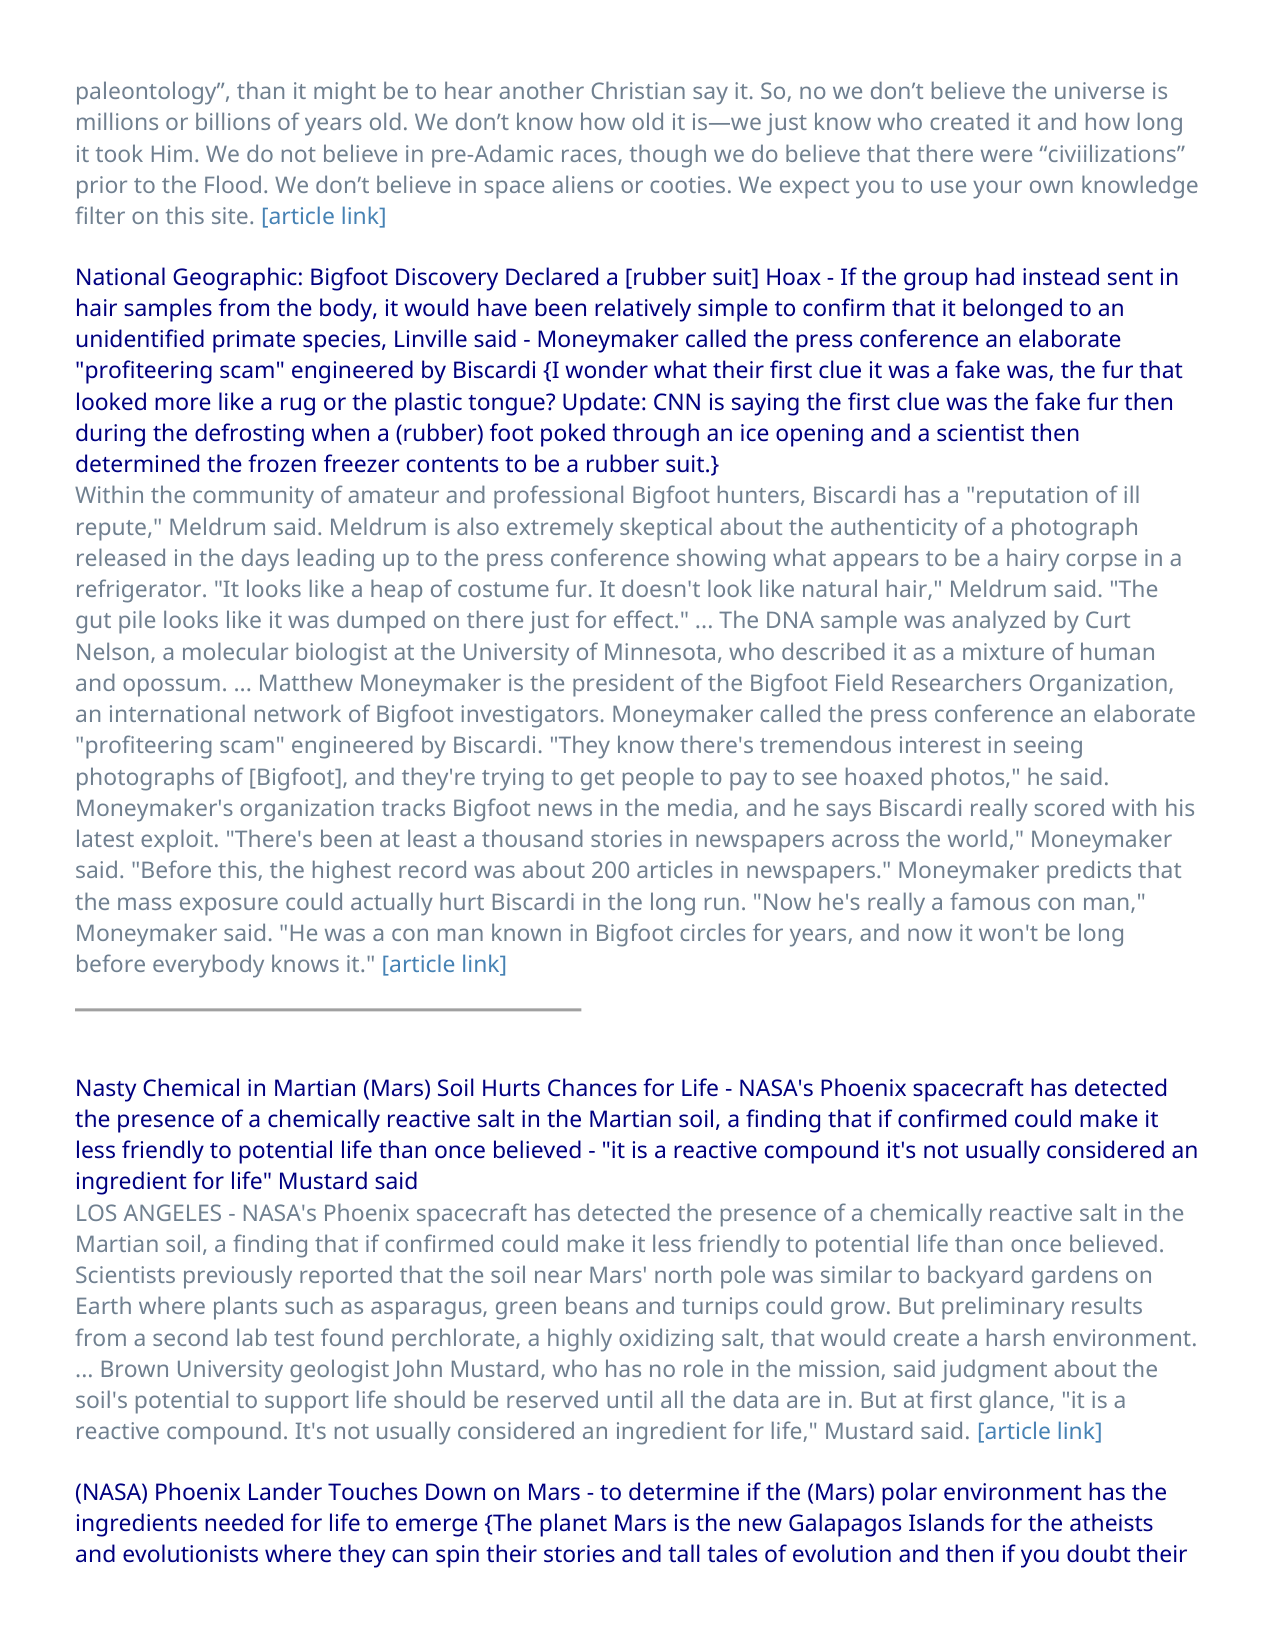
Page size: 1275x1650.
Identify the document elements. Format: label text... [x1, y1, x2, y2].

text Nasty Chemical in Martian (Mars) Soil Hurts Chances for Life - NASA's Phoenix spacecraft has detected the presence of a chemically reactive salt in the Martian soil, a finding that if confirmed could make it less friendly to potential life than once believed - "it is a reactive compound it's not usually considered an ingredient for life" Mustard said LOS ANGELES - NASA's Phoenix spacecraft has detected the presence of a chemically reactive salt in the Martian soil, a finding that if confirmed could make it less friendly to potential life than once believed. Scientists previously reported that the soil near Mars' north pole was similar to backyard gardens on Earth where plants such as asparagus, green beans and turnips could grow. But preliminary results from a second lab test found perchlorate, a highly oxidizing salt, that would create a harsh environment. ... Brown University geologist John Mustard, who has no role in the mission, said judgment about the soil's potential to support life should be reserved until all the data are in. But at first glance, "it is a reactive compound. It's not usually considered an ingredient for life," Mustard said. [article link] [75, 1072, 1200, 1447]
text National Geographic: Bigfoot Discovery Declared a [rubber suit] Hoax - If the group had instead sent in hair samples from the body, it would have been relatively simple to confirm that it belonged to an unidentified primate species, Linville said - Moneymaker called the press conference an elaborate "profiteering scam" engineered by Biscardi {I wonder what their first clue it was a fake was, the fur that looked more like a rug or the plastic tongue? Update: CNN is saying the first clue was the fake fur then during the defrosting when a (rubber) foot poked through an ice opening and a scientist then determined the frozen freezer contents to be a rubber suit.} Within the community of amateur and professional Bigfoot hunters, Biscardi has a "reputation of ill repute," Meldrum said. Meldrum is also extremely skeptical about the authenticity of a photograph released in the days leading up to the press conference showing what appears to be a hairy corpse in a refrigerator. "It looks like a heap of costume fur. It doesn't look like natural hair," Meldrum said. "The gut pile looks like it was dumped on there just for effect." ... The DNA sample was analyzed by Curt Nelson, a molecular biologist at the University of Minnesota, who described it as a mixture of human and opossum. ... Matthew Moneymaker is the president of the Bigfoot Field Researchers Organization, an international network of Bigfoot investigators. Moneymaker called the press conference an elaborate "profiteering scam" engineered by Biscardi. "They know there's tremendous interest in seeing photographs of [Bigfoot], and they're trying to get people to pay to see hoaxed photos," he said. Moneymaker's organization tracks Bigfoot news in the media, and he says Biscardi really scored with his latest exploit. "There's been at least a thousand stories in newspapers across the world," Moneymaker said. "Before this, the highest record was about 200 articles in newspapers." Moneymaker predicts that the mass exposure could actually hurt Biscardi in the long run. "Now he's really a famous con man," Moneymaker said. "He was a con man known in Bigfoot circles for years, and now it won't be long before everybody knows it." [article link] [75, 260, 1200, 979]
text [75, 1476, 1200, 1569]
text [75, 75, 1200, 231]
